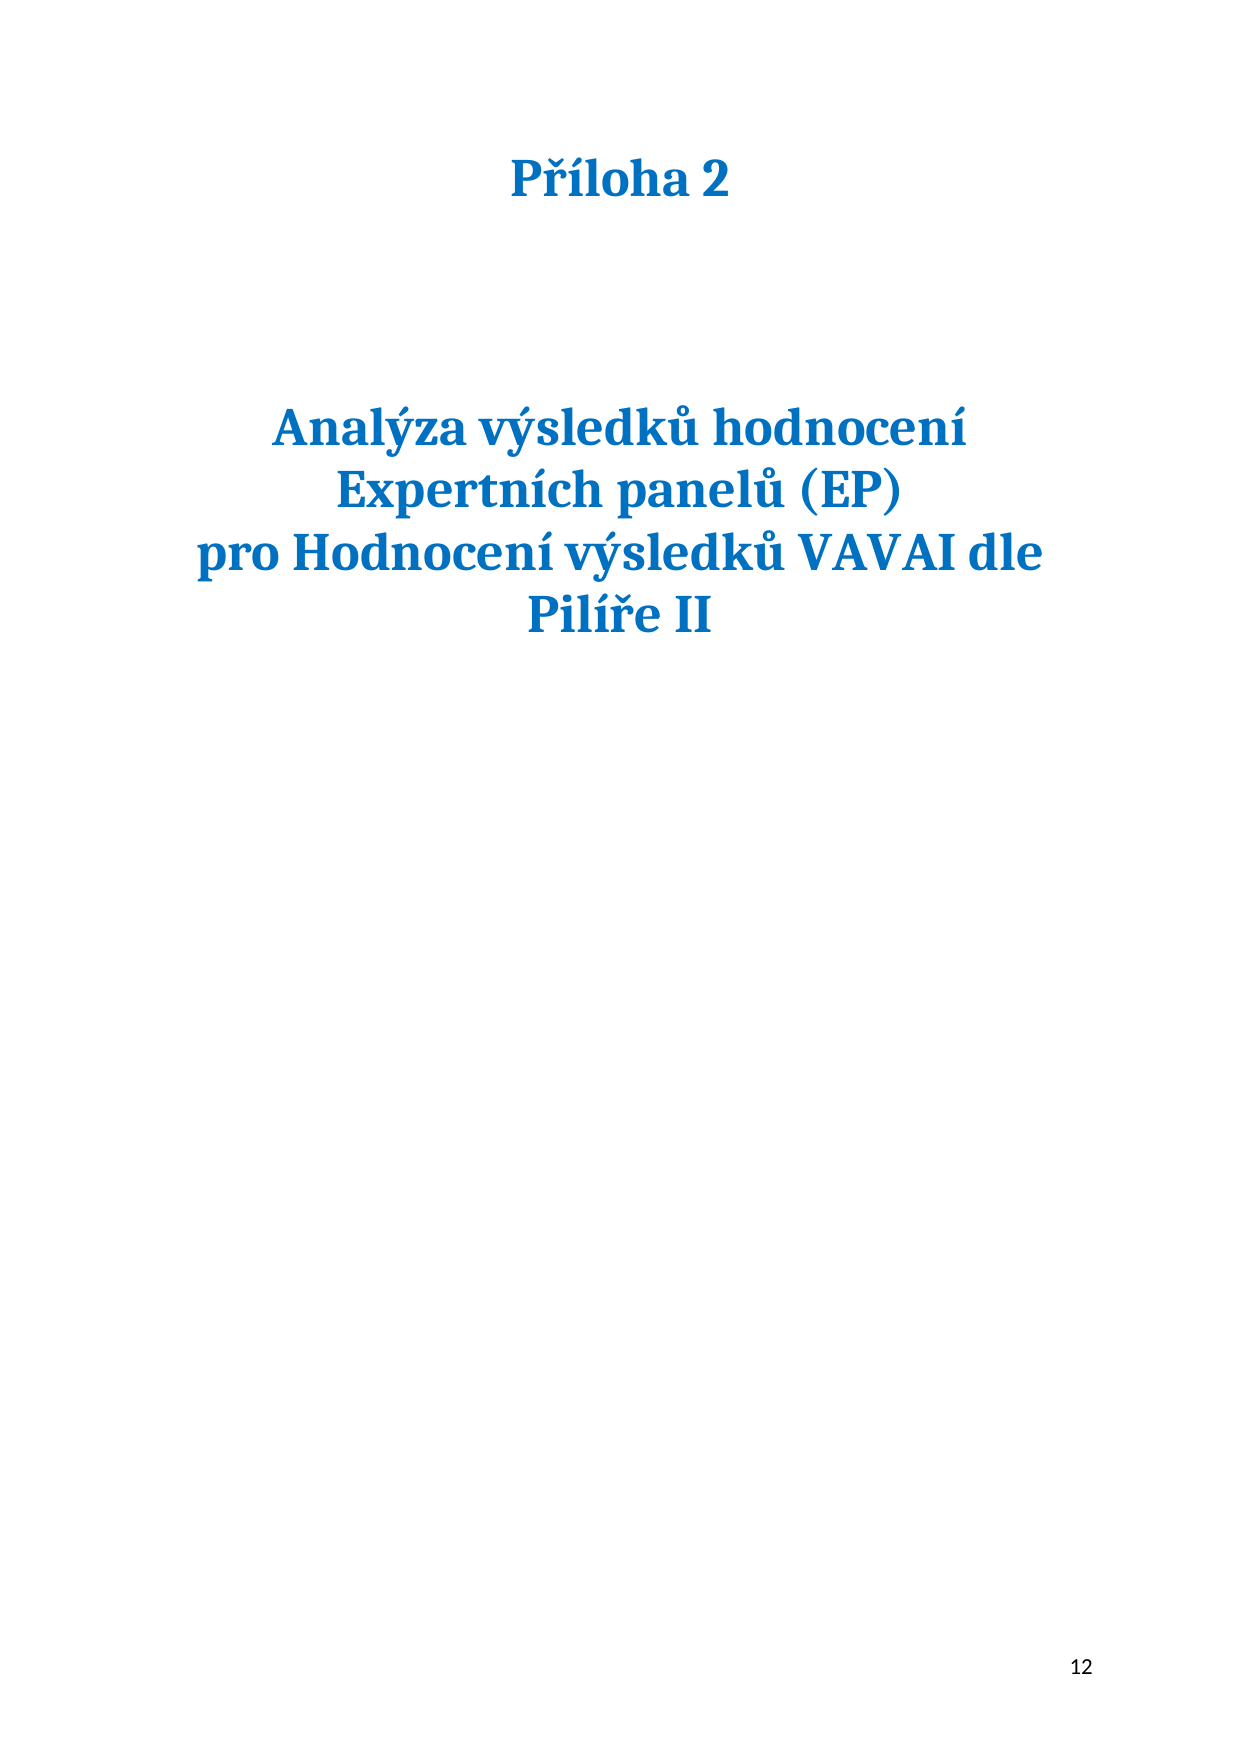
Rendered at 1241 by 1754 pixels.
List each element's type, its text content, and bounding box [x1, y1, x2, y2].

text Příloha 2 [148, 148, 1093, 210]
text pro Hodnocení výsledků VAVAI dle Pilíře II [148, 521, 1093, 646]
text Analýza výsledků hodnocení [148, 397, 1093, 459]
text Expertních panelů (EP) [148, 459, 1093, 521]
